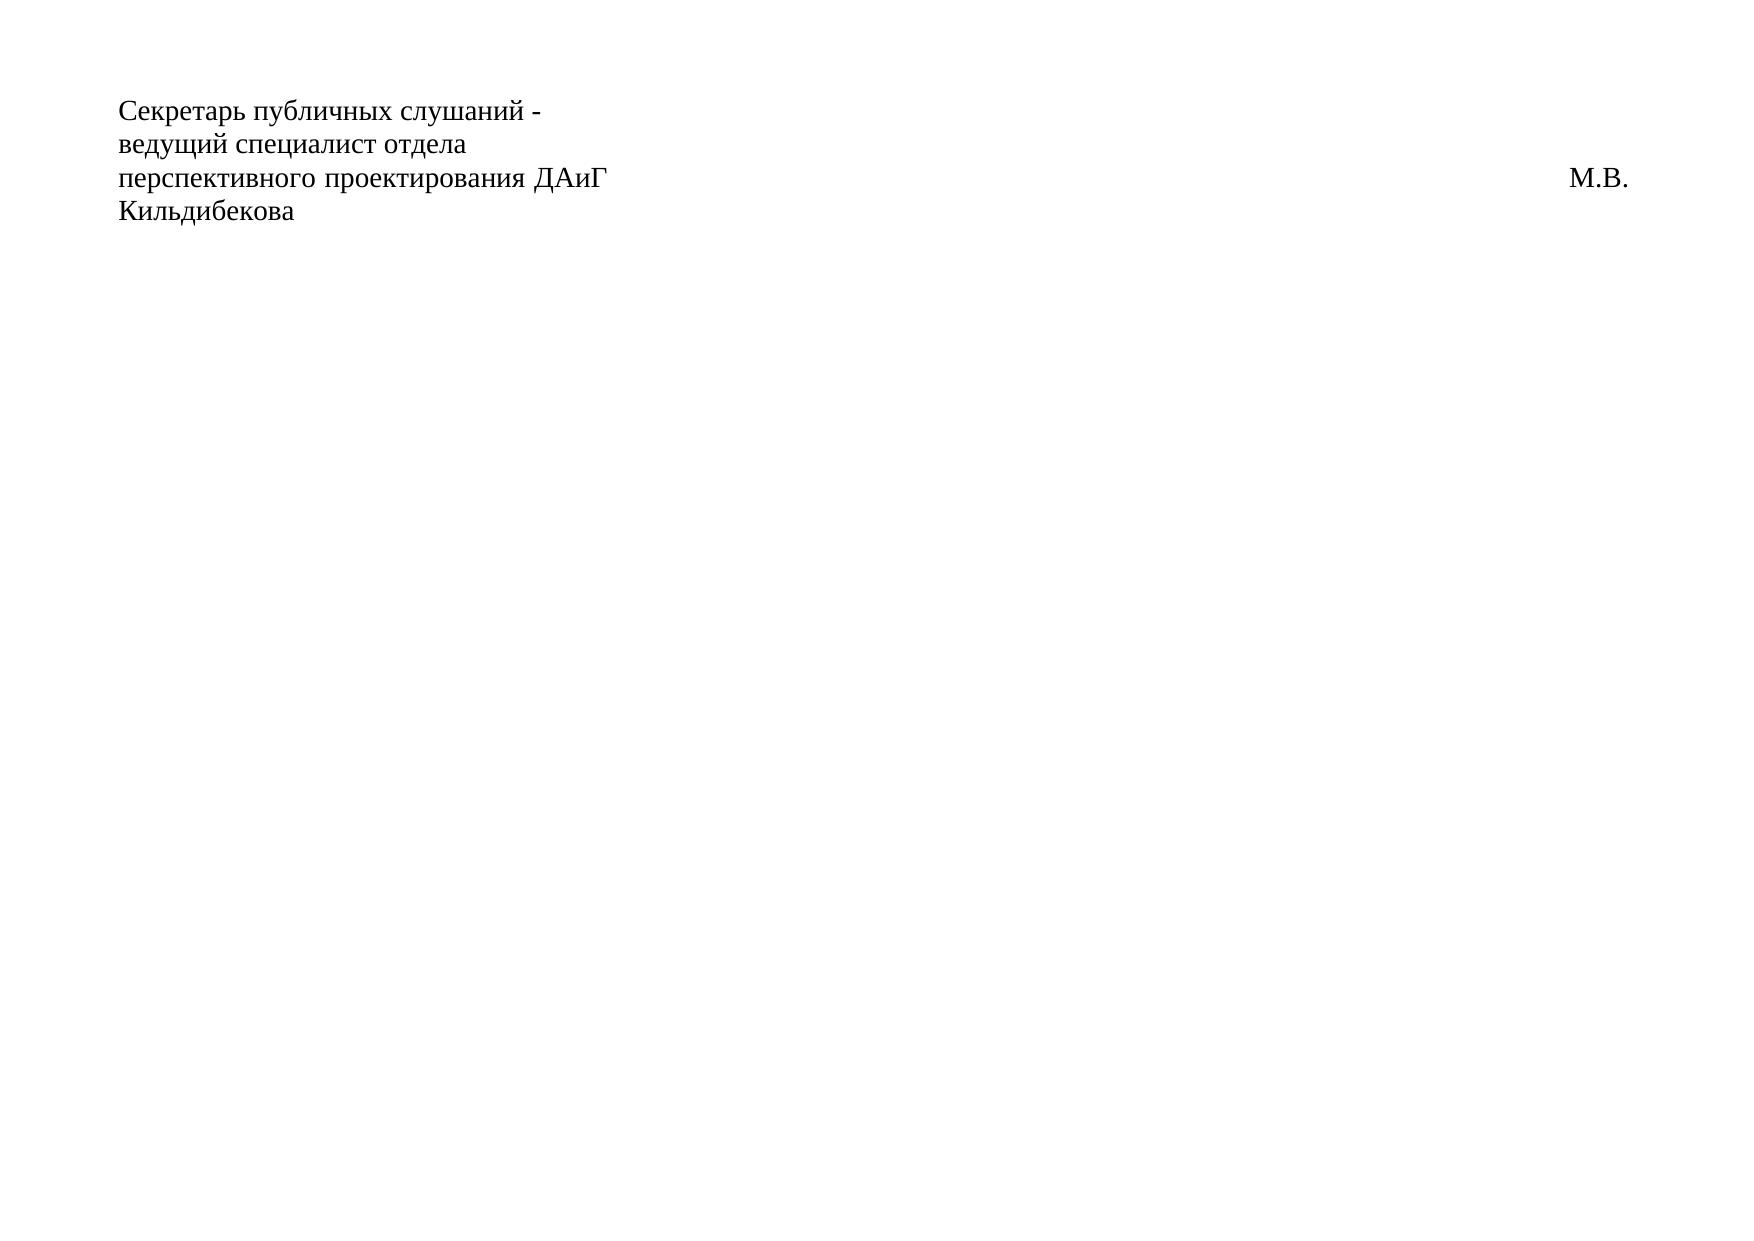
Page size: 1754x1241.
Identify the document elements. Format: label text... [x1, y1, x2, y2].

text Секретарь публичных слушаний - [118, 93, 1636, 126]
text ведущий специалист отдела [118, 126, 1636, 160]
text перспективного проектирования ДАиГ М.В. Кильдибекова [118, 160, 1636, 227]
